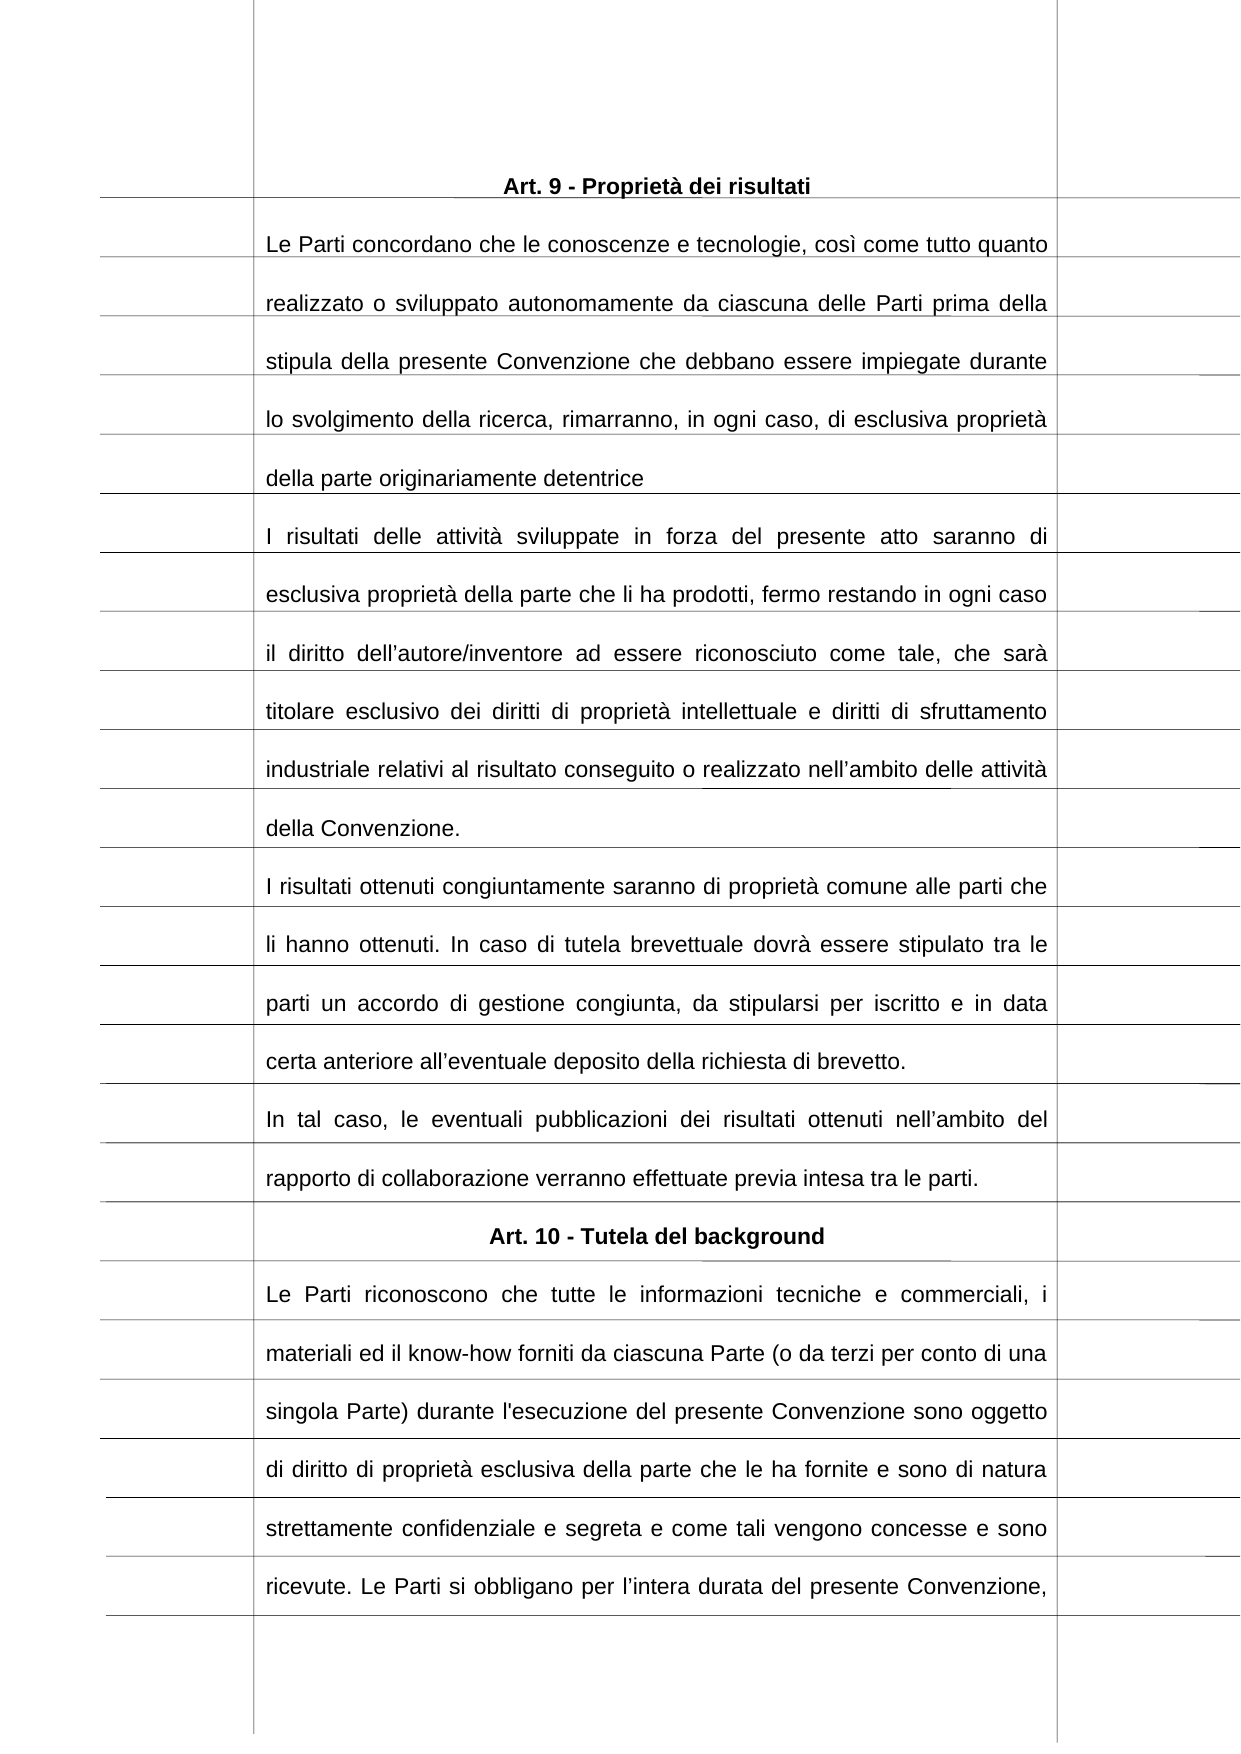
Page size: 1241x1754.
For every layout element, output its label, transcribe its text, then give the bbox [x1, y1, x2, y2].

text Art. 9 - Proprietà dei risultati [266, 148, 1048, 206]
text I risultati ottenuti congiuntamente saranno di proprietà comune alle parti che li hanno ottenuti. In caso di tutela brevettuale dovrà essere stipulato tra le parti un accordo di gestione congiunta, da stipularsi per iscritto e in data certa anteriore all’eventuale deposito della richiesta di brevetto. [266, 848, 1048, 1081]
text Le Parti concordano che le conoscenze e tecnologie, così come tutto quanto realizzato o sviluppato autonomamente da ciascuna delle Parti prima della stipula della presente Convenzione che debbano essere impiegate durante lo svolgimento della ricerca, rimarranno, in ogni caso, di esclusiva proprietà della parte originariamente detentrice [266, 206, 1048, 498]
text In tal caso, le eventuali pubblicazioni dei risultati ottenuti nell’ambito del rapporto di collaborazione verranno effettuate previa intesa tra le parti. [266, 1081, 1048, 1198]
text I risultati delle attività sviluppate in forza del presente atto saranno di esclusiva proprietà della parte che li ha prodotti, fermo restando in ogni caso il diritto dell’autore/inventore ad essere riconosciuto come tale, che sarà titolare esclusivo dei diritti di proprietà intellettuale e diritti di sfruttamento industriale relativi al risultato conseguito o realizzato nell’ambito delle attività della Convenzione. [266, 498, 1048, 848]
text Art. 10 - Tutela del background [266, 1198, 1048, 1256]
